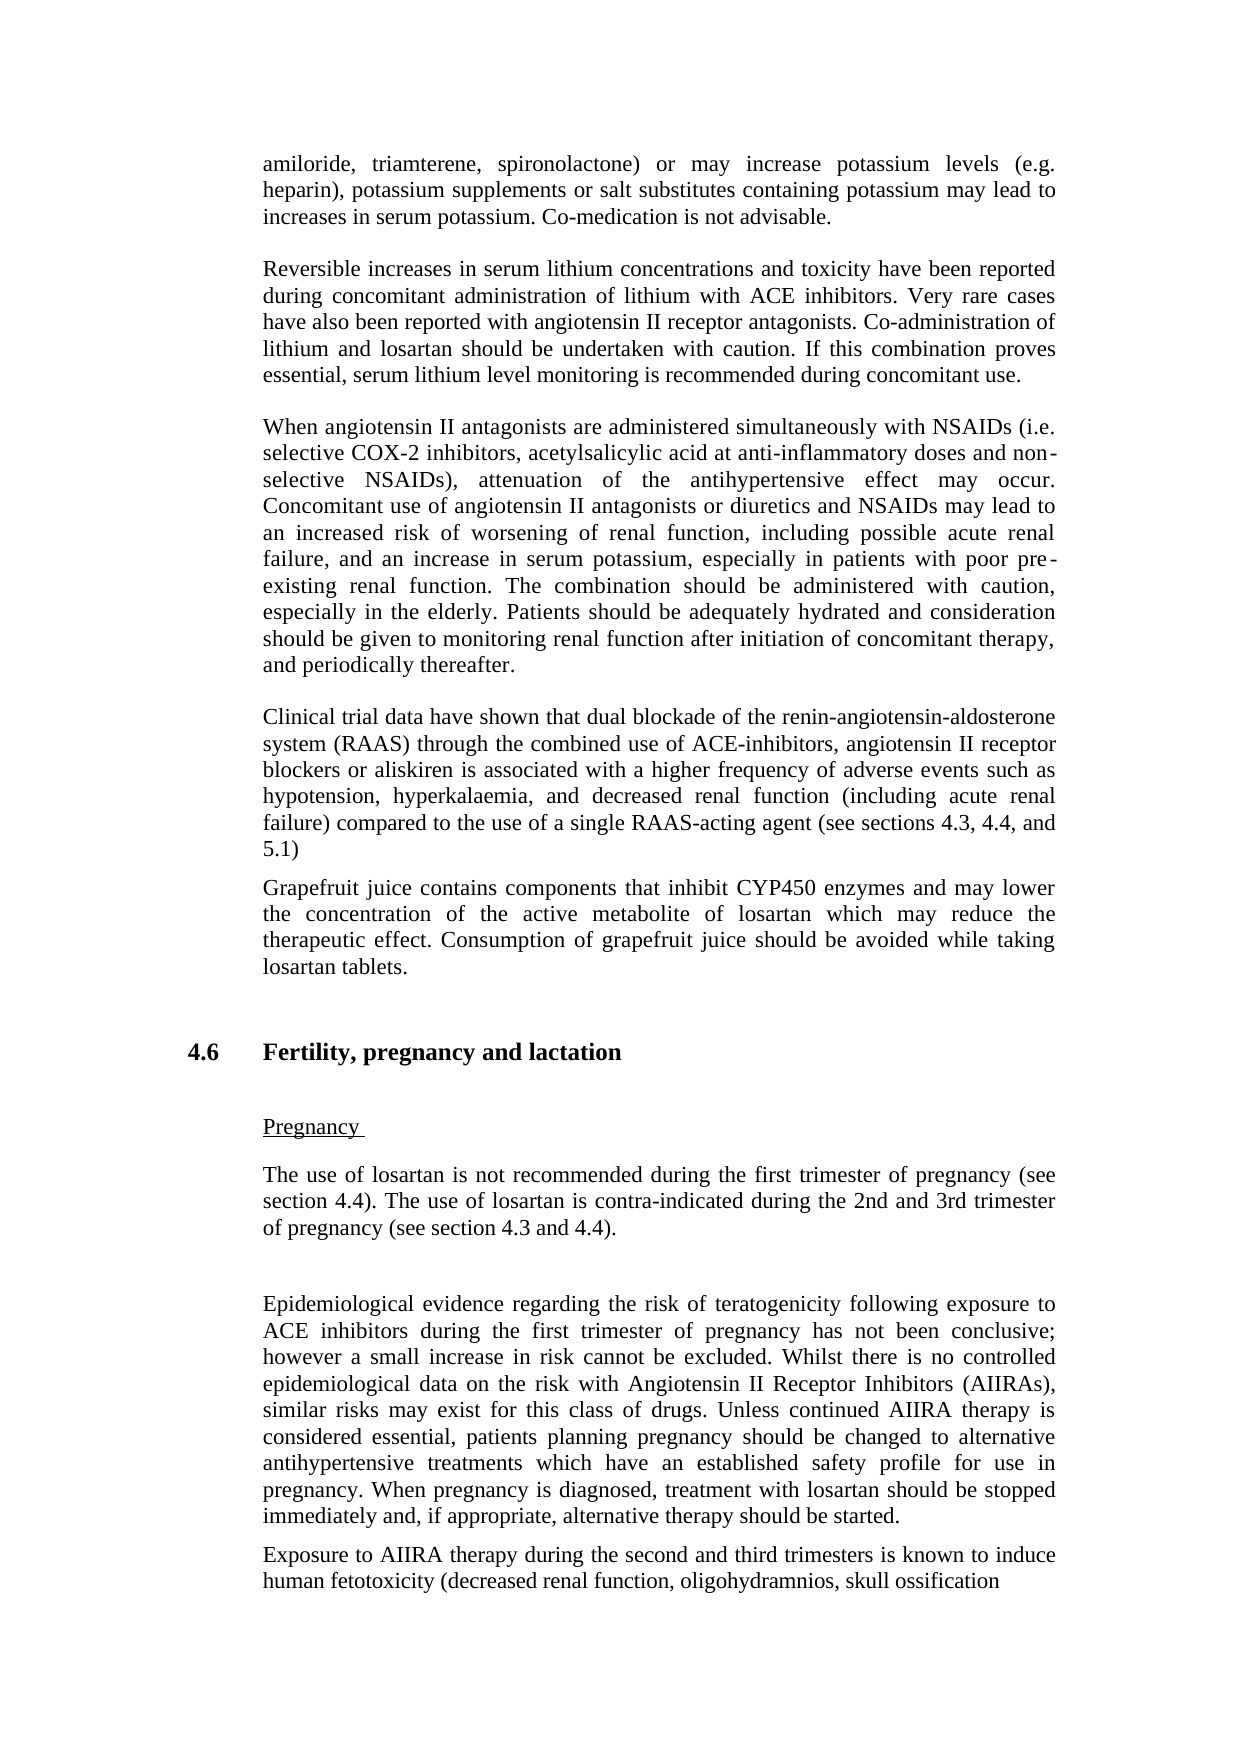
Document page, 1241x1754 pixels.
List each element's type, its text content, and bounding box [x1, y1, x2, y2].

text amiloride, triamterene, spironolactone) or may increase potassium levels (e.g. heparin), potassium supplements or salt substitutes containing potassium may lead to increases in serum potassium. Co-medication is not advisable. [263, 150, 1057, 230]
text Grapefruit juice contains components that inhibit CYP450 enzymes and may lower the concentration of the active metabolite of losartan which may reduce the therapeutic effect. Consumption of grapefruit juice should be avoided while taking losartan tablets. [263, 874, 1057, 980]
text 4.6 Fertility, pregnancy and lactation Pregnancy [188, 1001, 622, 1149]
text The use of losartan is not recommended during the first trimester of pregnancy (see section 4.4). The use of losartan is contra-indicated during the 2nd and 3rd trimester of pregnancy (see section 4.3 and 4.4). [263, 1161, 1057, 1240]
text Epidemiological evidence regarding the risk of teratogenicity following exposure to ACE inhibitors during the first trimester of pregnancy has not been conclusive; however a small increase in risk cannot be excluded. Whilst there is no controlled epidemiological data on the risk with Angiotensin II Receptor Inhibitors (AIIRAs), similar risks may exist for this class of drugs. Unless continued AIIRA therapy is considered essential, patients planning pregnancy should be changed to alternative antihypertensive treatments which have an established safety profile for use in pregnancy. When pregnancy is diagnosed, treatment with losartan should be stopped immediately and, if appropriate, alternative therapy should be started. [263, 1291, 1057, 1529]
text Clinical trial data have shown that dual blockade of the renin-angiotensin-aldosterone system (RAAS) through the combined use of ACE-inhibitors, angiotensin II receptor blockers or aliskiren is associated with a higher frequency of adverse events such as hypotension, hyperkalaemia, and decreased renal function (including acute renal failure) compared to the use of a single RAAS-acting agent (see sections 4.3, 4.4, and 5.1) [263, 703, 1057, 862]
text Reversible increases in serum lithium concentrations and toxicity have been reported during concomitant administration of lithium with ACE inhibitors. Very rare cases have also been reported with angiotensin II receptor antagonists. Co-administration of lithium and losartan should be undertaken with caution. If this combination proves essential, serum lithium level monitoring is recommended during concomitant use. [263, 255, 1057, 388]
text Exposure to AIIRA therapy during the second and third trimesters is known to induce human fetotoxicity (decreased renal function, oligohydramnios, skull ossification [263, 1541, 1057, 1594]
text When angiotensin II antagonists are administered simultaneously with NSAIDs (i.e. selective COX-2 inhibitors, acetylsalicylic acid at anti-inflammatory doses and nonselective NSAIDs), attenuation of the antihypertensive effect may occur. Concomitant use of angiotensin II antagonists or diuretics and NSAIDs may lead to an increased risk of worsening of renal function, including possible acute renal failure, and an increase in serum potassium, especially in patients with poor preexisting renal function. The combination should be administered with caution, especially in the elderly. Patients should be adequately hydrated and consideration should be given to monitoring renal function after initiation of concomitant therapy, and periodically thereafter. [263, 413, 1057, 678]
